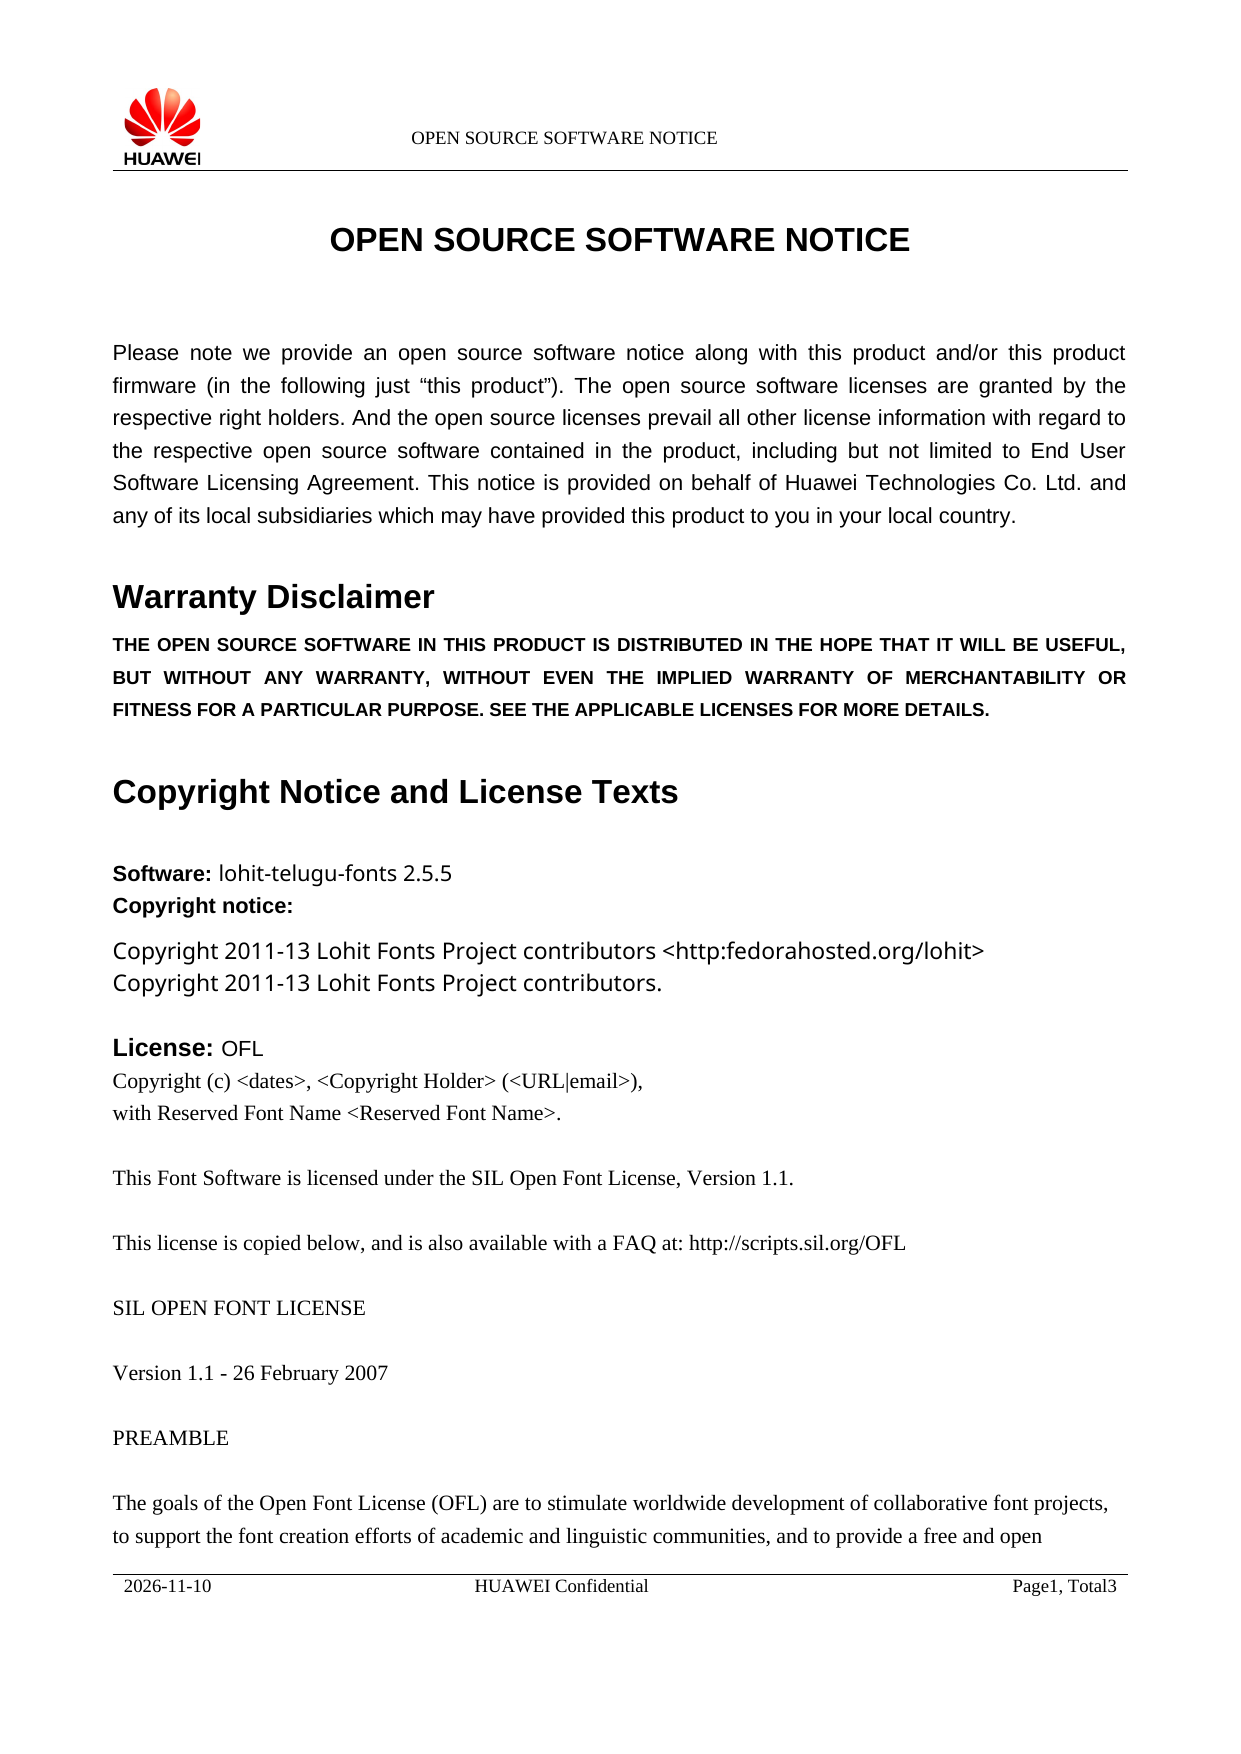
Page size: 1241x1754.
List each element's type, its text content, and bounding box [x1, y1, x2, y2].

text Copyright 2011-13 Lohit Fonts Project contributors <http:fedorahosted.org/lohit> Copyright 2011-13 Lohit Fonts Project contributors. [112, 934, 1128, 1031]
text The open source software in this product is distributed in the hope that it will be useful, but WITHOUT ANY WARRANTY, without even the implied warranty of MERCHANTABILITY or FITNESS FOR A PARTICULAR PURPOSE. See the applicable licenses for more details. [112, 629, 1128, 726]
title Software: lohit-telugu-fonts 2.5.5 [112, 856, 1128, 889]
text Copyright Notice and License Texts [112, 759, 1128, 824]
text Copyright notice: [112, 889, 1128, 921]
text Please note we provide an open source software notice along with this product and/or this product firmware (in the following just “this product”). The open source software licenses are granted by the respective right holders. And the open source licenses prevail all other license information with regard to the respective open source software contained in the product, including but not limited to End User Software Licensing Agreement. This notice is provided on behalf of Huawei Technologies Co. Ltd. and any of its local subsidiaries which may have provided this product to you in your local country. [112, 336, 1128, 531]
text License: OFL [112, 1031, 1128, 1064]
text OPEN SOURCE SOFTWARE NOTICE [112, 206, 1128, 271]
picture [124, 88, 201, 165]
text Warranty Disclaimer [112, 564, 1128, 629]
